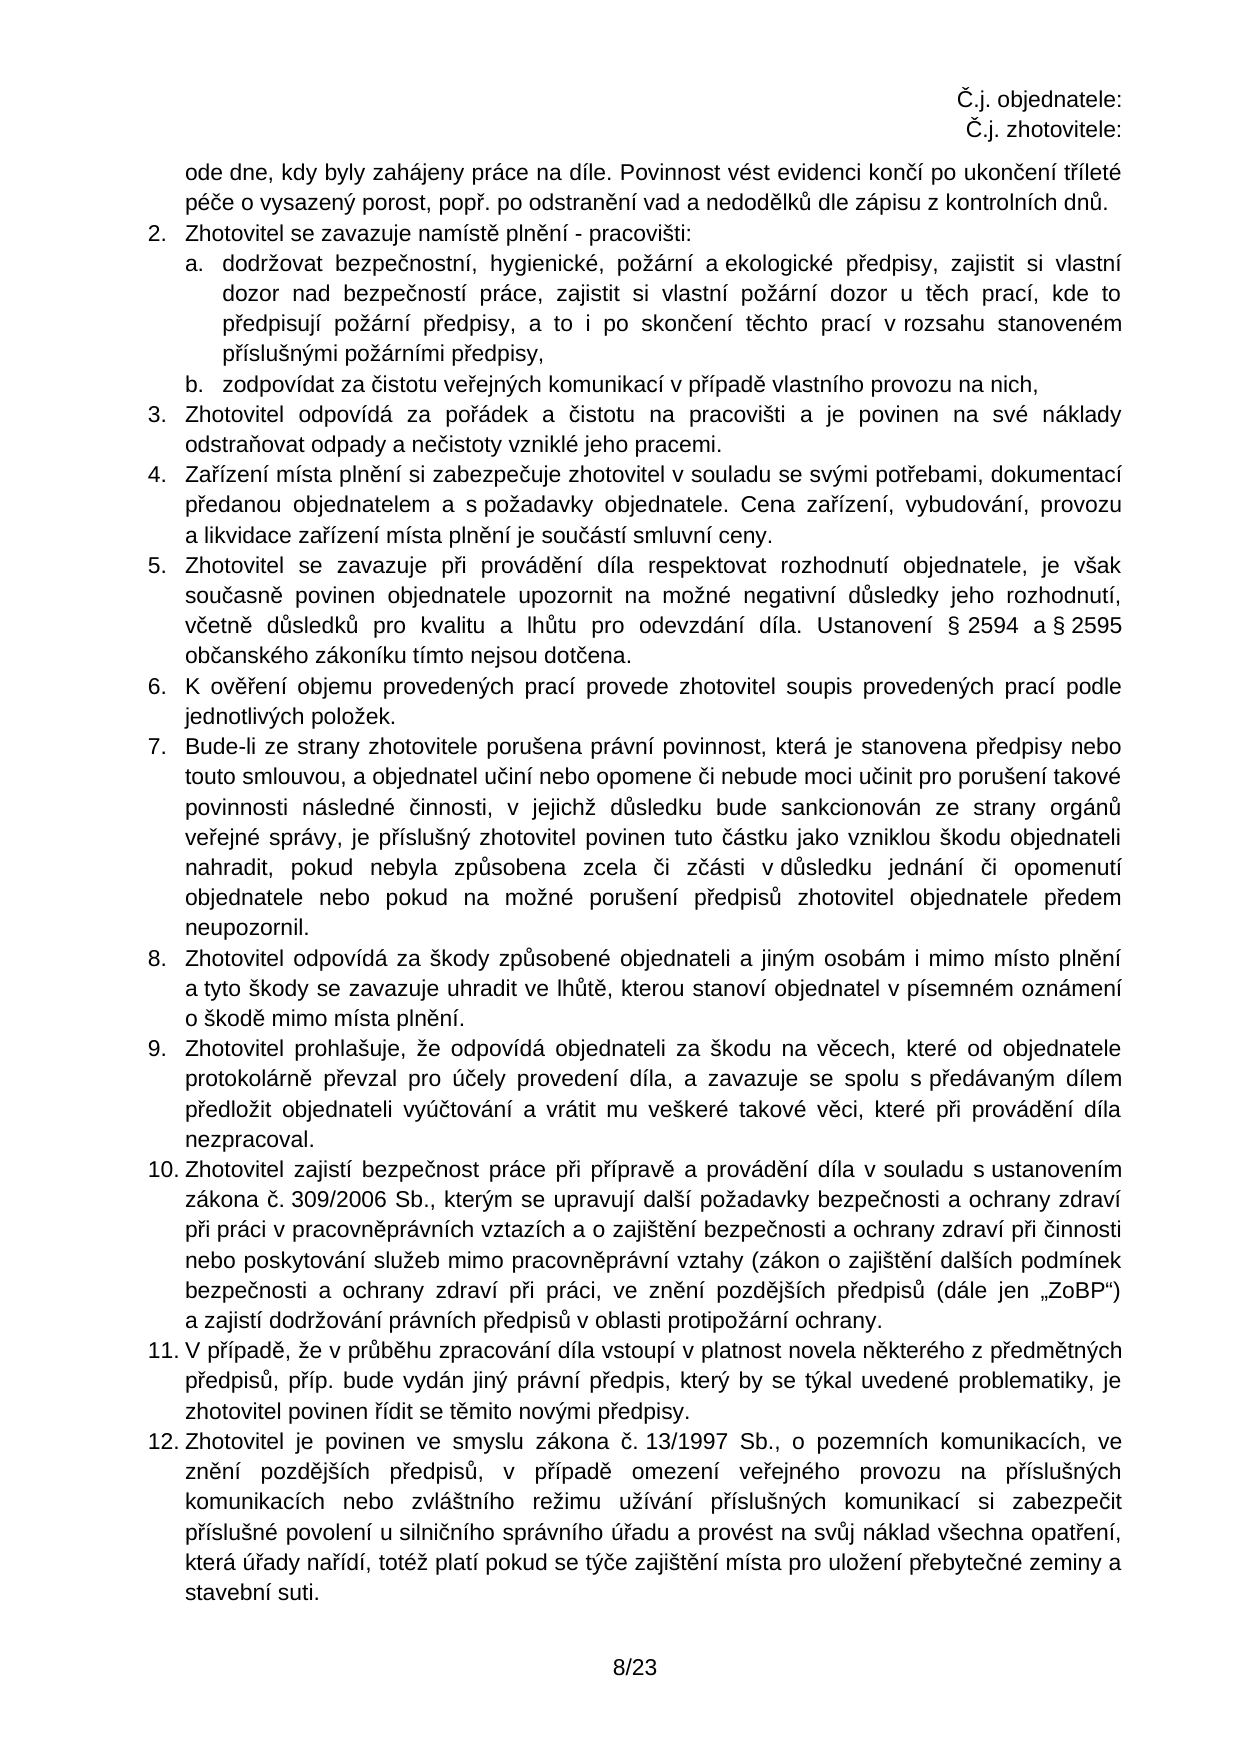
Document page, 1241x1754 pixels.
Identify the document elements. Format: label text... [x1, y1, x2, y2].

list Zhotovitel se zavazuje namístě plnění - pracovišti: [148, 219, 1122, 246]
list Zhotovitel prohlašuje, že odpovídá objednateli za škodu na věcech, které od objednatele protokolárně převzal pro účely provedení díla, a zavazuje se spolu s předávaným dílem předložit objednateli vyúčtování a vrátit mu veškeré takové věci, které při provádění díla nezpracoval. [148, 1035, 1122, 1152]
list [148, 159, 1122, 216]
list V případě, že v průběhu zpracování díla vstoupí v platnost novela některého z předmětných předpisů, příp. bude vydán jiný právní předpis, který by se týkal uvedené problematiky, je zhotovitel povinen řídit se těmito novými předpisy. [148, 1337, 1122, 1424]
list Zhotovitel zajistí bezpečnost práce při přípravě a provádění díla v souladu s ustanovením zákona č. 309/2006 Sb., kterým se upravují další požadavky bezpečnosti a ochrany zdraví při práci v pracovněprávních vztazích a o zajištění bezpečnosti a ochrany zdraví při činnosti nebo poskytování služeb mimo pracovněprávní vztahy (zákon o zajištění dalších podmínek bezpečnosti a ochrany zdraví při práci, ve znění pozdějších předpisů (dále jen „ZoBP“) a zajistí dodržování právních předpisů v oblasti protipožární ochrany. [148, 1156, 1122, 1333]
list Zhotovitel je povinen ve smyslu zákona č. 13/1997 Sb., o pozemních komunikacích, ve znění pozdějších předpisů, v případě omezení veřejného provozu na příslušných komunikacích nebo zvláštního režimu užívání příslušných komunikací si zabezpečit příslušné povolení u silničního správního úřadu a provést na svůj náklad všechna opatření, která úřady nařídí, totéž platí pokud se týče zajištění místa pro uložení přebytečné zeminy a stavební suti. [148, 1428, 1122, 1605]
list Zhotovitel se zavazuje při provádění díla respektovat rozhodnutí objednatele, je však současně povinen objednatele upozornit na možné negativní důsledky jeho rozhodnutí, včetně důsledků pro kvalitu a lhůtu pro odevzdání díla. Ustanovení § 2594 a § 2595 občanského zákoníku tímto nejsou dotčena. [148, 552, 1122, 669]
list Zařízení místa plnění si zabezpečuje zhotovitel v souladu se svými potřebami, dokumentací předanou objednatelem a s požadavky objednatele. Cena zařízení, vybudování, provozu a likvidace zařízení místa plnění je součástí smluvní ceny. [148, 461, 1122, 548]
list K ověření objemu provedených prací provede zhotovitel soupis provedených prací podle jednotlivých položek. [148, 673, 1122, 729]
list Bude-li ze strany zhotovitele porušena právní povinnost, která je stanovena předpisy nebo touto smlouvou, a objednatel učiní nebo opomene či nebude moci učinit pro porušení takové povinnosti následné činnosti, v jejichž důsledku bude sankcionován ze strany orgánů veřejné správy, je příslušný zhotovitel povinen tuto částku jako vzniklou škodu objednateli nahradit, pokud nebyla způsobena zcela či zčásti v důsledku jednání či opomenutí objednatele nebo pokud na možné porušení předpisů zhotovitel objednatele předem neupozornil. [148, 733, 1122, 941]
list dodržovat bezpečnostní, hygienické, požární a ekologické předpisy, zajistit si vlastní dozor nad bezpečností práce, zajistit si vlastní požární dozor u těch prací, kde to předpisují požární předpisy, a to i po skončení těchto prací v rozsahu stanoveném příslušnými požárními předpisy, [185, 250, 1122, 367]
list Zhotovitel odpovídá za pořádek a čistotu na pracovišti a je povinen na své náklady odstraňovat odpady a nečistoty vzniklé jeho pracemi. [148, 401, 1122, 457]
list Zhotovitel odpovídá za škody způsobené objednateli a jiným osobám i mimo místo plnění a tyto škody se zavazuje uhradit ve lhůtě, kterou stanoví objednatel v písemném oznámení o škodě mimo místa plnění. [148, 944, 1122, 1031]
list zodpovídat za čistotu veřejných komunikací v případě vlastního provozu na nich, [185, 371, 1122, 397]
